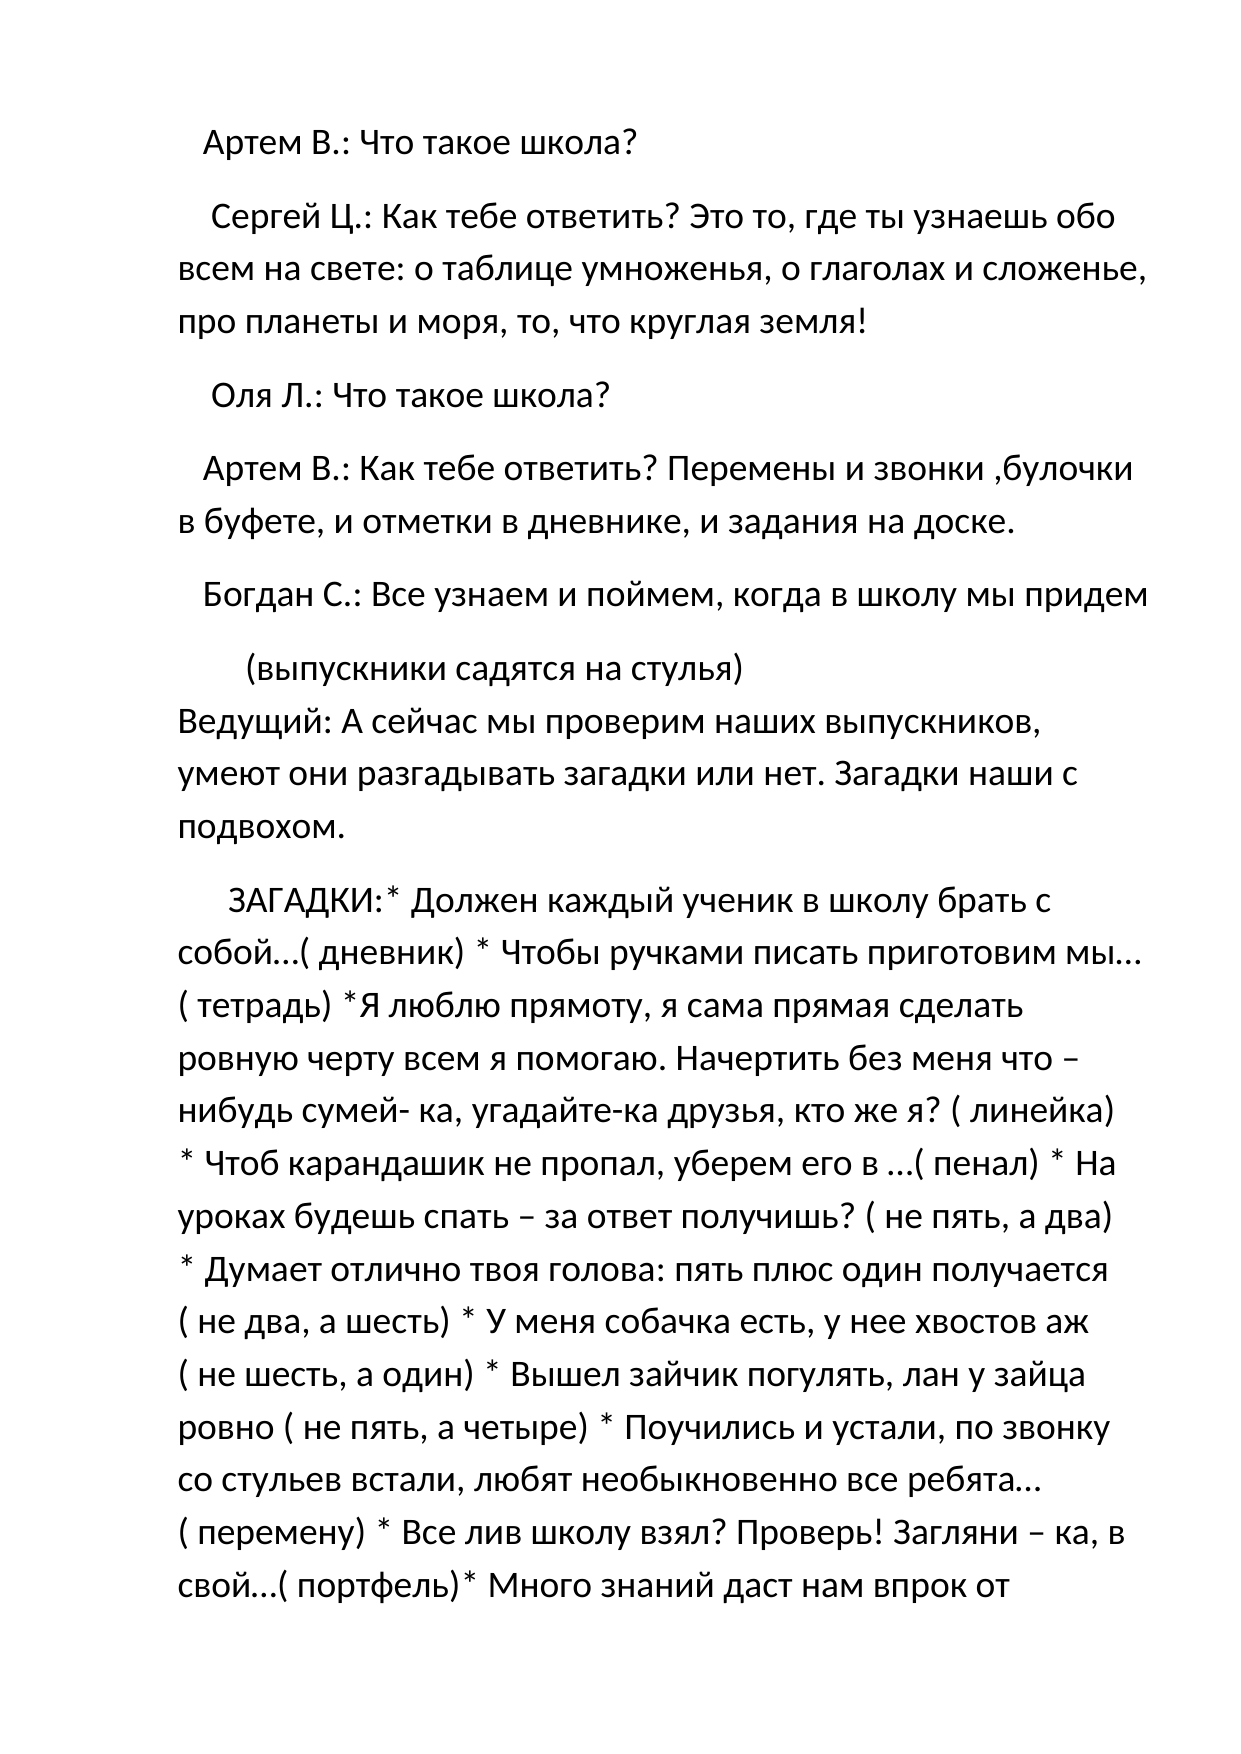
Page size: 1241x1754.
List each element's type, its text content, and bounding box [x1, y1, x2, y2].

text Оля Л.: Что такое школа? [177, 371, 1152, 416]
text Сергей Ц.: Как тебе ответить? Это то, где ты узнаешь обо всем на свете: о таблице умноженья, о глаголах и сложенье, про планеты и моря, то, что круглая земля! [177, 192, 1152, 343]
text Артем В.: Что такое школа? [177, 118, 1152, 164]
text Богдан С.: Все узнаем и поймем, когда в школу мы придем [177, 570, 1152, 616]
text Артем В.: Как тебе ответить? Перемены и звонки ,булочки в буфете, и отметки в дневнике, и задания на доске. [177, 444, 1152, 543]
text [177, 876, 1152, 1607]
text (выпускники садятся на стулья) Ведущий: А сейчас мы проверим наших выпускников, умеют они разгадывать загадки или нет. Загадки наши с подвохом. [177, 644, 1152, 848]
